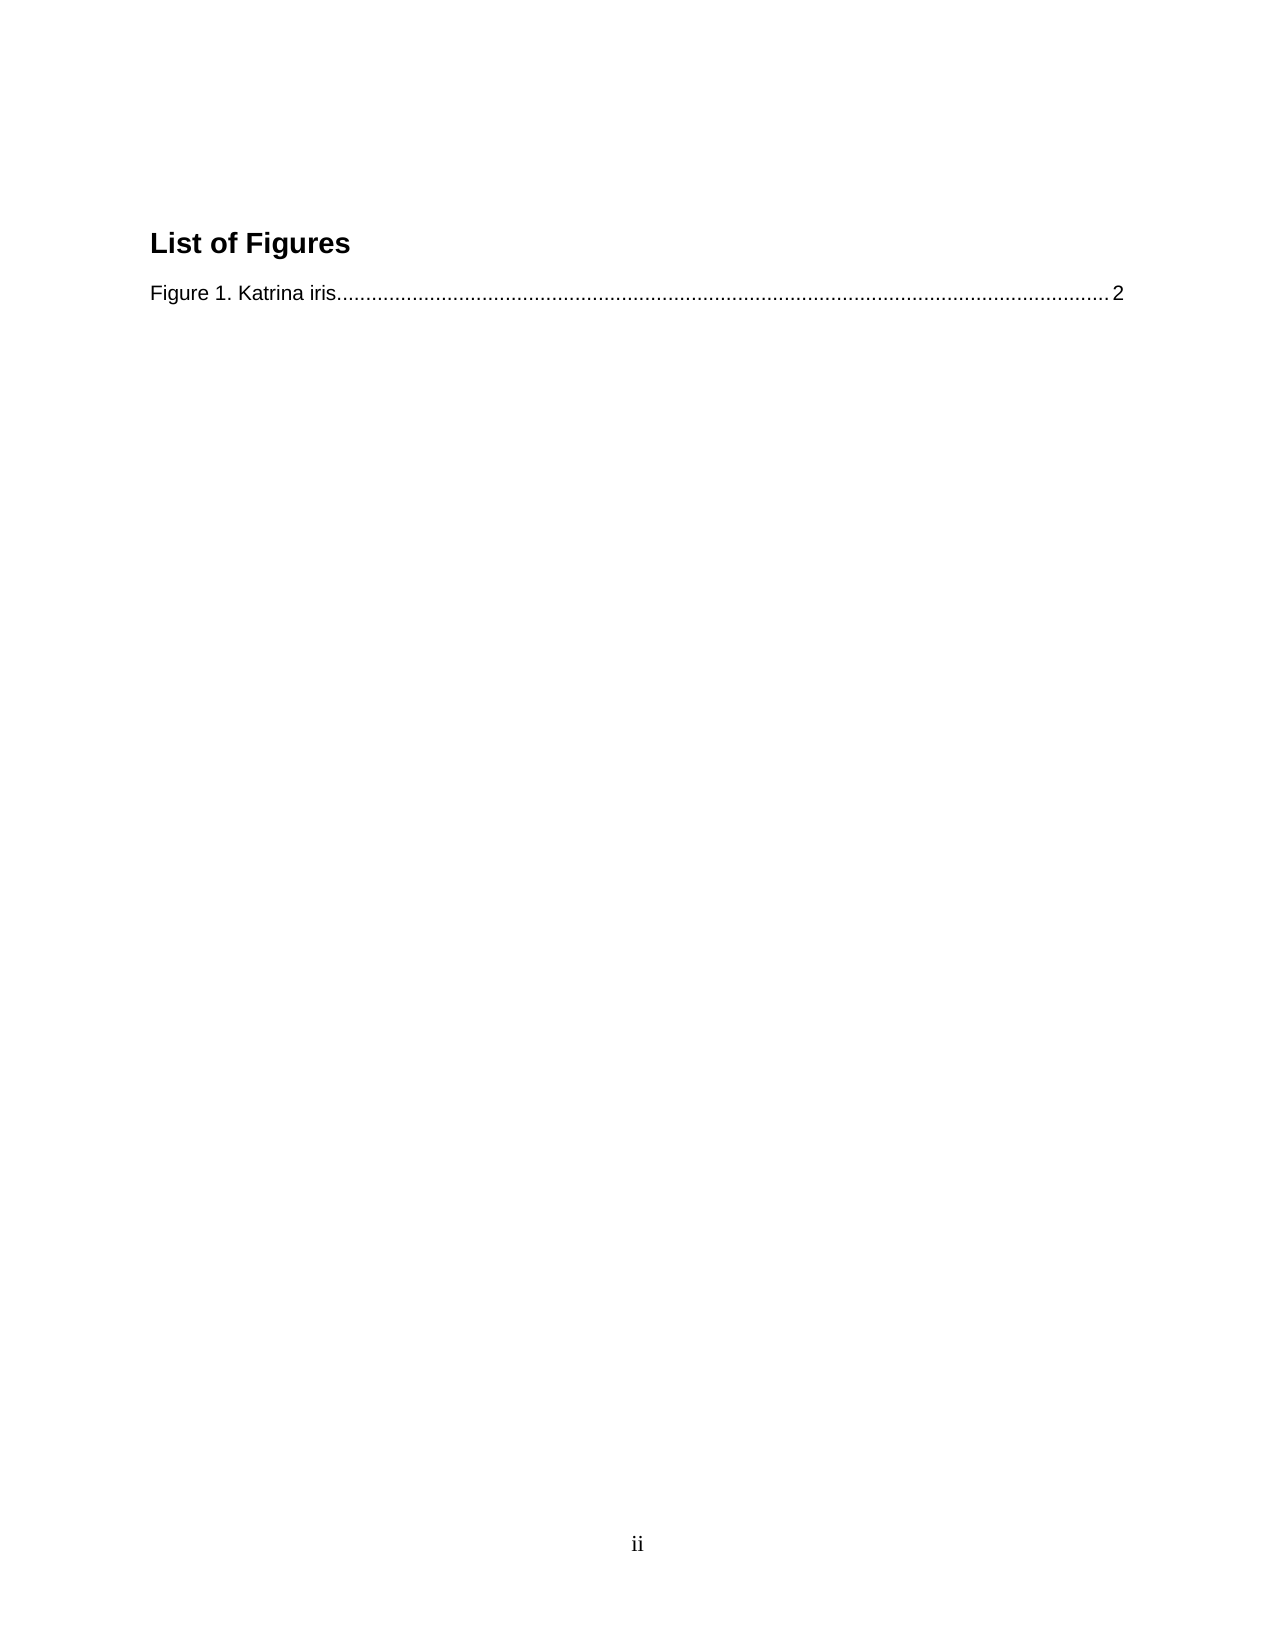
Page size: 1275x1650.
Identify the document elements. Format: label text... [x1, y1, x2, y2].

subtitle List of Figures [150, 226, 1125, 260]
text Figure 1. Katrina iris 2 [150, 281, 1125, 305]
